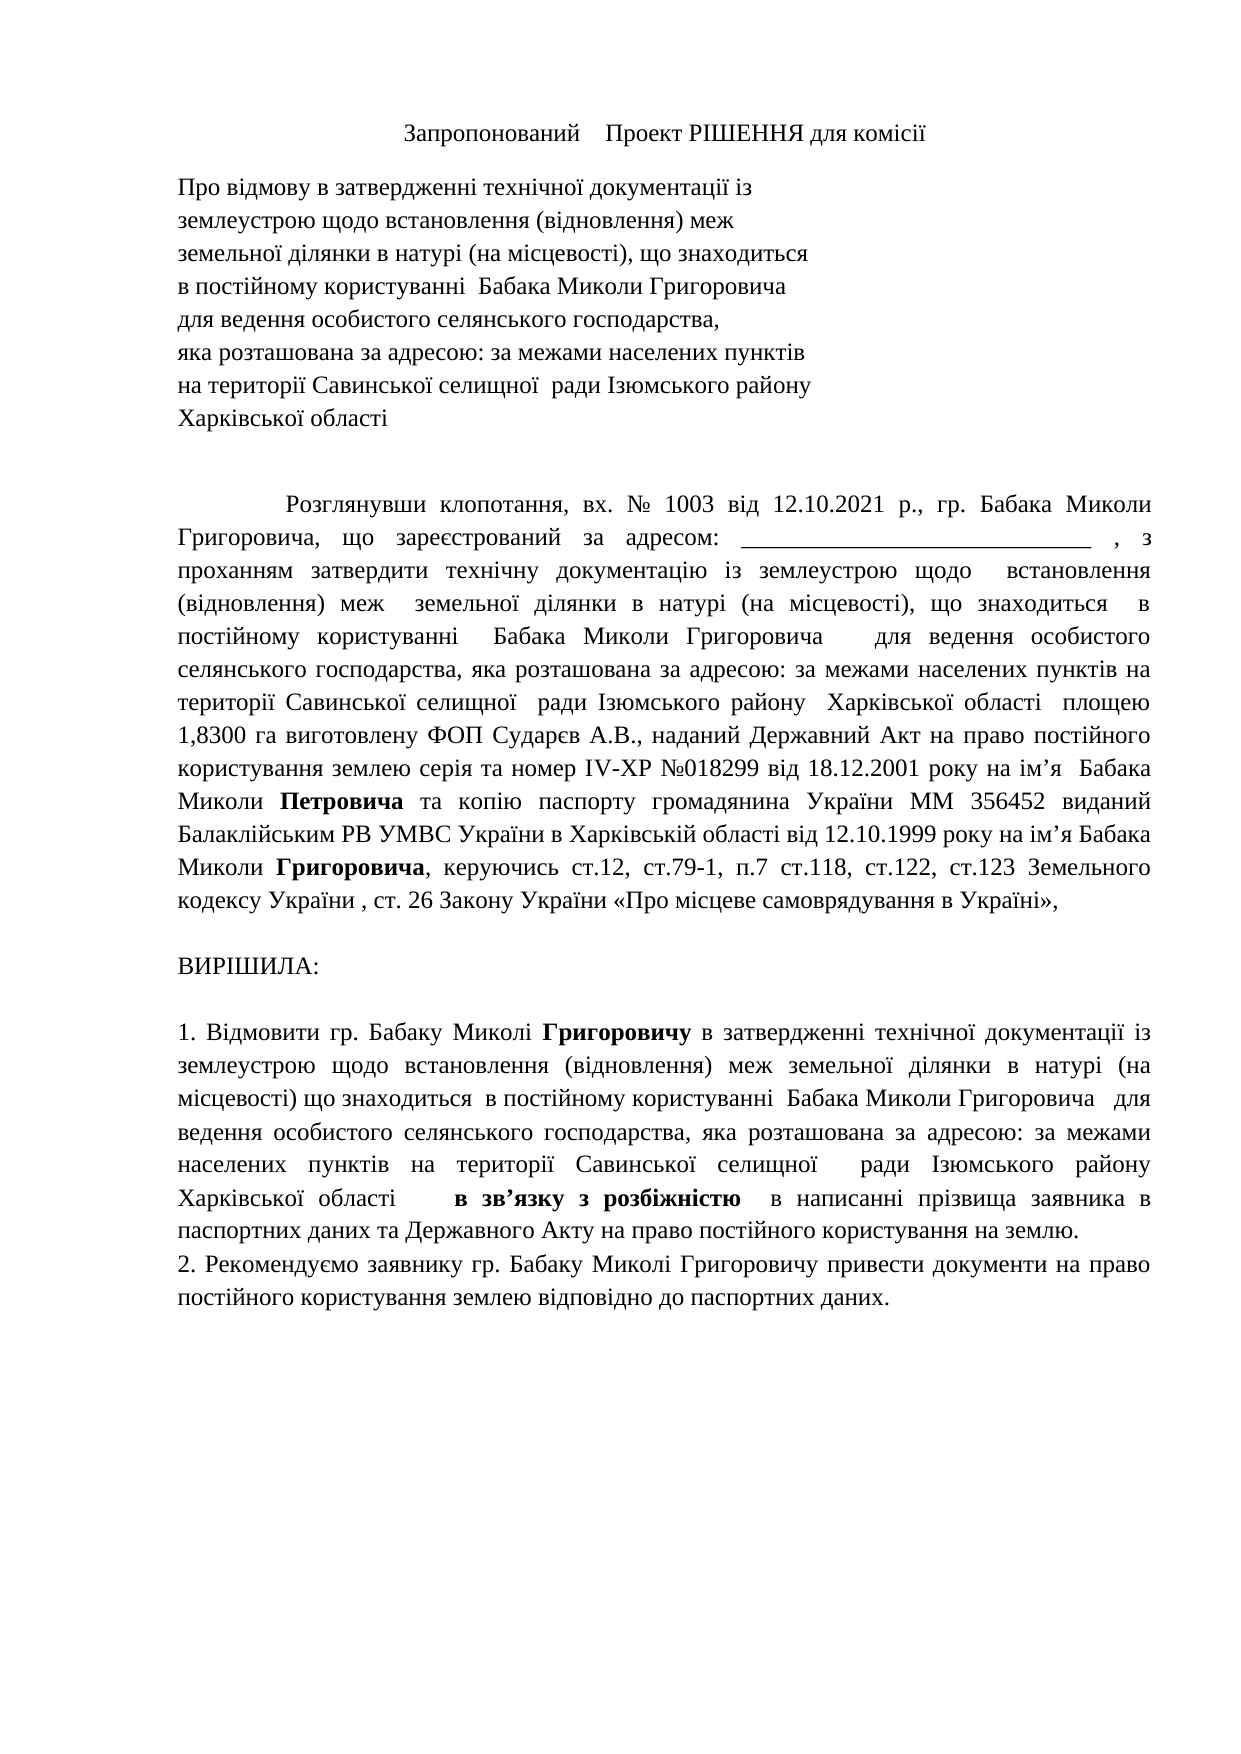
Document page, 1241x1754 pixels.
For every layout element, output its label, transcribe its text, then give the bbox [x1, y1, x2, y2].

text ВИРІШИЛА: [177, 951, 1152, 980]
text Запропонований Проект РІШЕННЯ для комісії [177, 118, 1152, 147]
text 2. Рекомендуємо заявнику гр. Бабаку Миколі Григоровичу привести документи на право постійного користування землею відповідно до паспортних даних. [177, 1249, 1152, 1310]
text Про відмову в затвердженні технічної документації із землеустрою щодо встановлення (відновлення) меж земельної ділянки в натурі (на місцевості), що знаходиться в постійному користуванні Бабака Миколи Григоровича для ведення особистого селянського господарства, яка розташована за адресою: за межами населених пунктів на території Савинської селищної ради Ізюмського району Харківської області [177, 172, 1152, 432]
text Розглянувши клопотання, вх. № 1003 від 12.10.2021 р., гр. Бабака Миколи Григоровича, що зареєстрований за адресом: ____________________________ , з проханням затвердити технічну документацію із землеустрою щодо встановлення (відновлення) меж земельної ділянки в натурі (на місцевості), що знаходиться в постійному користуванні Бабака Миколи Григоровича для ведення особистого селянського господарства, яка розташована за адресою: за межами населених пунктів на території Савинської селищної ради Ізюмського району Харківської області площею 1,8300 га виготовлену ФОП Сударєв А.В., наданий Державний Акт на право постійного користування землею серія та номер ІV-ХР №018299 від 18.12.2001 року на ім’я Бабака Миколи Петровича та копію паспорту громадянина України ММ 356452 виданий Балаклійським РВ УМВС України в Харківській області від 12.10.1999 року на ім’я Бабака Миколи Григоровича, керуючись ст.12, ст.79-1, п.7 ст.118, ст.122, ст.123 Земельного кодексу України , ст. 26 Закону України «Про місцеве самоврядування в Україні», [177, 489, 1152, 914]
text 1. Відмовити гр. Бабаку Миколі Григоровичу в затвердженні технічної документації із землеустрою щодо встановлення (відновлення) меж земельної ділянки в натурі (на місцевості) що знаходиться в постійному користуванні Бабака Миколи Григоровича для ведення особистого селянського господарства, яка розташована за адресою: за межами населених пунктів на території Савинської селищної ради Ізюмського району Харківської області в зв’язку з розбіжністю в написанні прізвища заявника в паспортних даних та Державного Акту на право постійного користування на землю. [177, 1017, 1152, 1244]
